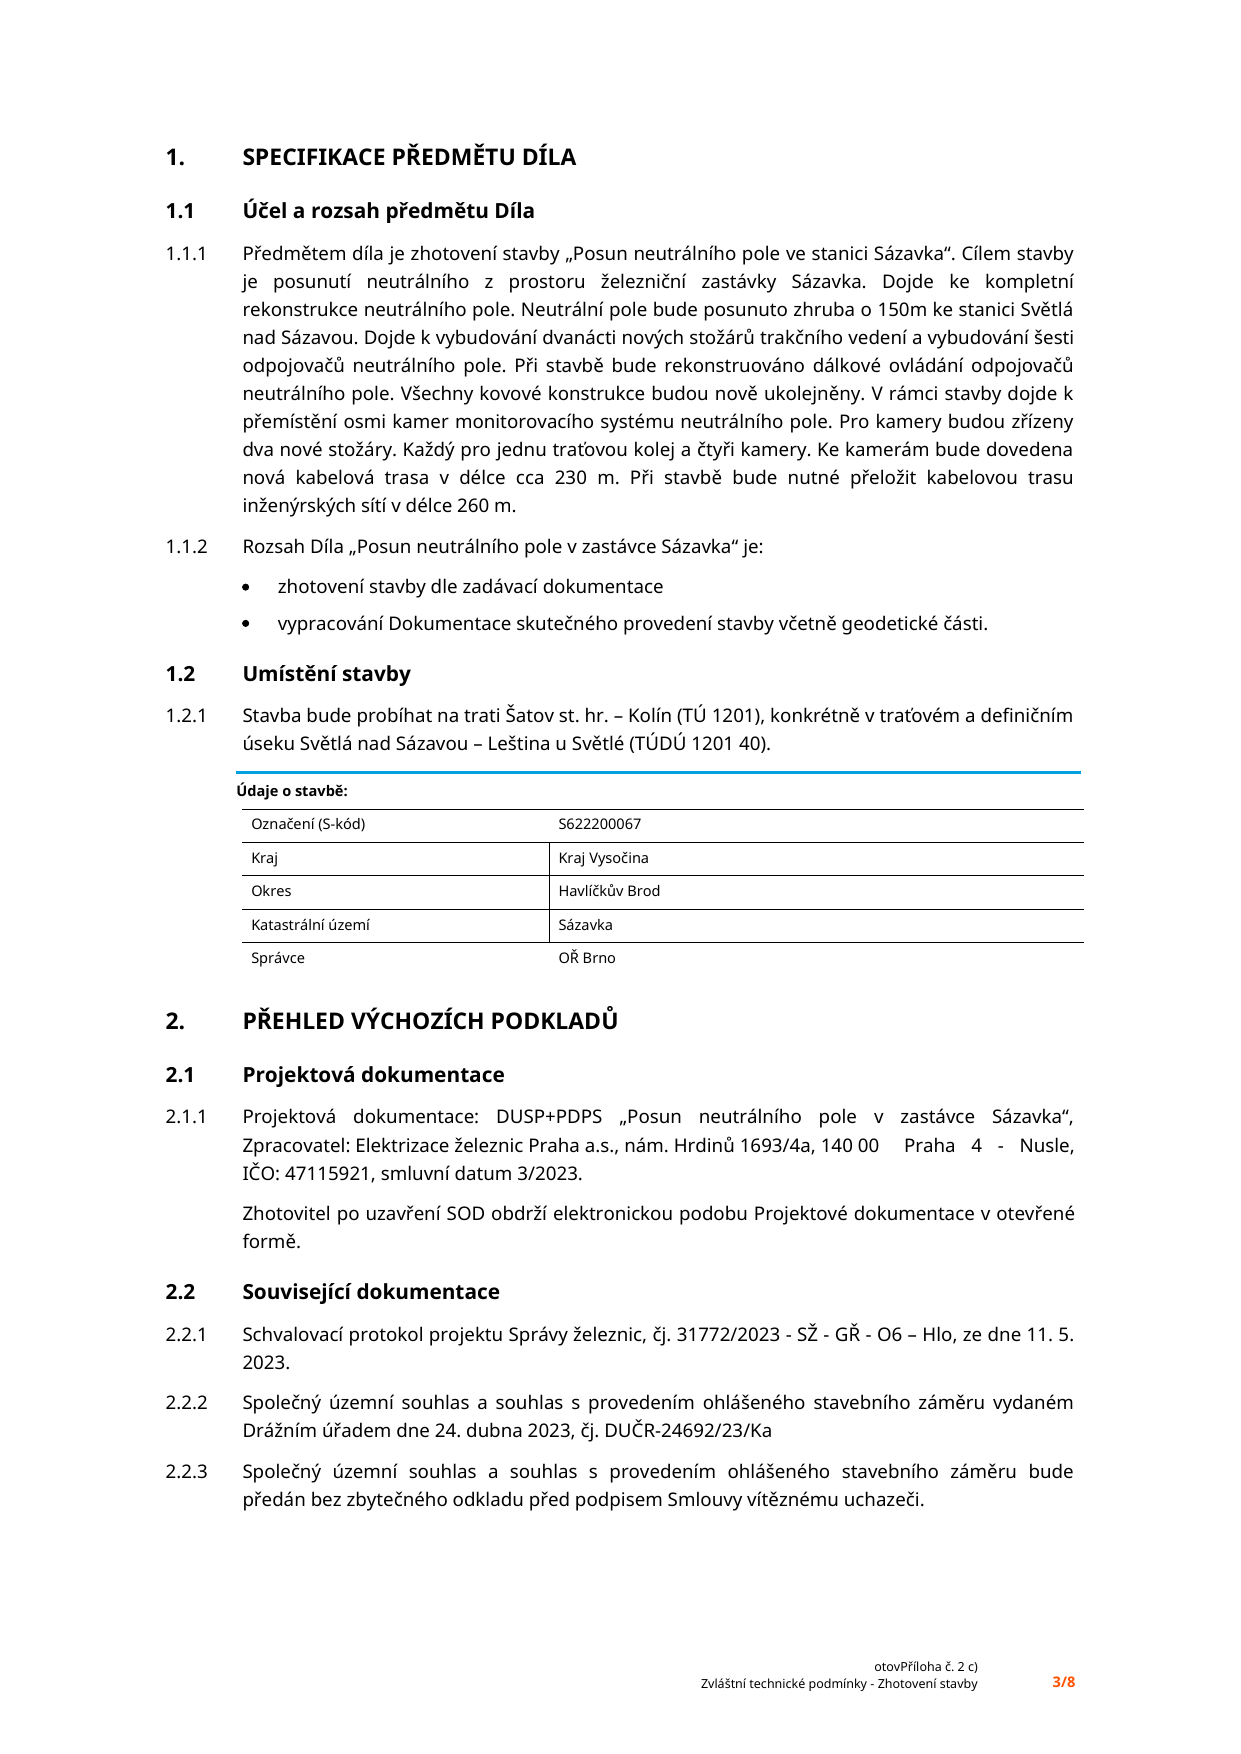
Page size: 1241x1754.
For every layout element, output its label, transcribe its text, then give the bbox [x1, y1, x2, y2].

text Související dokumentace [165, 1277, 1075, 1306]
table_header Označení (S-kód) [242, 810, 549, 842]
text PŘEHLED VÝCHOZÍCH PODKLADŮ [165, 1005, 1075, 1036]
table_cell Okres [242, 876, 549, 909]
text vypracování Dokumentace skutečného provedení stavby včetně geodetické části. [242, 610, 1075, 635]
table_cell Správce [242, 943, 549, 976]
text Předmětem díla je zhotovení stavby „Posun neutrálního pole ve stanici Sázavka“. Cílem stavby je posunutí neutrálního z prostoru železniční zastávky Sázavka. Dojde ke kompletní rekonstrukce neutrálního pole. Neutrální pole bude posunuto zhruba o 150m ke stanici Světlá nad Sázavou. Dojde k vybudování dvanácti nových stožárů trakčního vedení a vybudování šesti odpojovačů neutrálního pole. Při stavbě bude rekonstruováno dálkové ovládání odpojovačů neutrálního pole. Všechny kovové konstrukce budou nově ukolejněny. V rámci stavby dojde k přemístění osmi kamer monitorovacího systému neutrálního pole. Pro kamery budou zřízeny dva nové stožáry. Každý pro jednu traťovou kolej a čtyři kamery. Ke kamerám bude dovedena nová kabelová trasa v délce cca 230 m. Při stavbě bude nutné přeložit kabelovou trasu inženýrských sítí v délce 260 m. [165, 240, 1075, 518]
table_cell Kraj Vysočina [550, 843, 1084, 875]
table_cell OŘ Brno [549, 943, 1084, 976]
text Společný územní souhlas a souhlas s provedením ohlášeného stavebního záměru bude předán bez zbytečného odkladu před podpisem Smlouvy vítěznému uchazeči. [165, 1458, 1075, 1512]
text zhotovení stavby dle zadávací dokumentace [242, 573, 1075, 599]
text Umístění stavby [165, 659, 1075, 687]
list Zhotovitel po uzavření SOD obdrží elektronickou podobu Projektové dokumentace v otevřené formě. [242, 1200, 1075, 1254]
table_cell Sázavka [550, 910, 1084, 942]
text SPECIFIKACE PŘEDMĚTU DÍLA [165, 141, 1075, 173]
table_cell Katastrální území [242, 910, 549, 942]
text Projektová dokumentace: DUSP+PDPS „Posun neutrálního pole v zastávce Sázavka“, Zpracovatel: Elektrizace železnic Praha a.s., nám. Hrdinů 1693/4a, 140 00 Praha 4 - Nusle, IČO: 47115921, smluvní datum 3/2023. [165, 1104, 1075, 1185]
table_cell Kraj [242, 843, 549, 875]
text Projektová dokumentace [165, 1060, 1075, 1088]
text Účel a rozsah předmětu Díla [165, 197, 1075, 225]
text Rozsah Díla „Posun neutrálního pole v zastávce Sázavka“ je: [165, 533, 1075, 558]
table_cell Havlíčkův Brod [550, 876, 1084, 909]
text Údaje o stavbě: [236, 774, 1081, 800]
table_header S622200067 [549, 810, 1084, 842]
text Schvalovací protokol projektu Správy železnic, čj. 31772/2023 - SŽ - GŘ - O6 – Hlo, ze dne 11. 5. 2023. [165, 1321, 1075, 1374]
text Stavba bude probíhat na trati Šatov st. hr. – Kolín (TÚ 1201), konkrétně v traťovém a definičním úseku Světlá nad Sázavou – Leština u Světlé (TÚDÚ 1201 40). [165, 702, 1075, 756]
text Společný územní souhlas a souhlas s provedením ohlášeného stavebního záměru vydaném Drážním úřadem dne 24. dubna 2023, čj. DUČR-24692/23/Ka [165, 1389, 1075, 1443]
